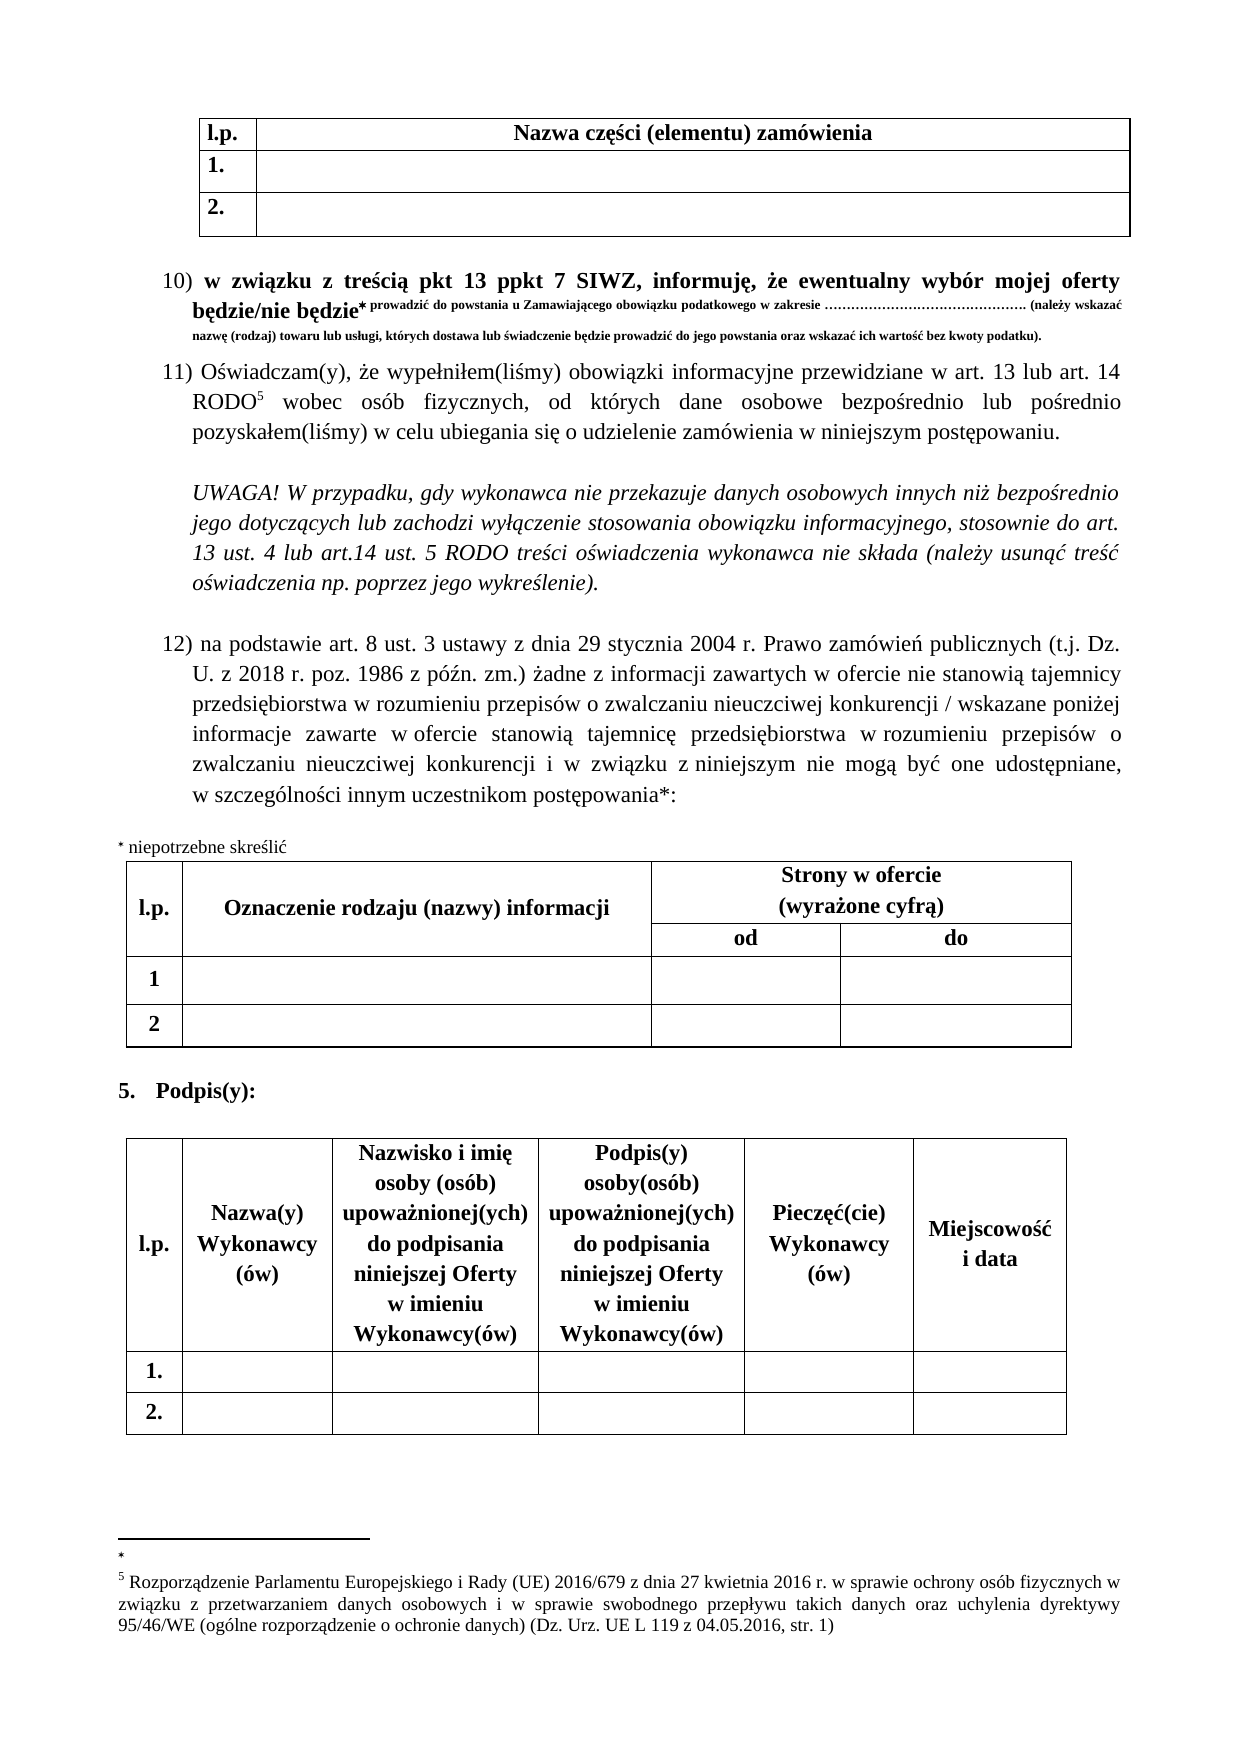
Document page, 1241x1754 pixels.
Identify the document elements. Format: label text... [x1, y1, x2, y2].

table_cell 1. [200, 151, 256, 192]
list Oświadczam(y), że wypełniłem(liśmy) obowiązki informacyjne przewidziane w art. 13 lub art. 14 RODO wobec osób fizycznych, od których dane osobowe bezpośrednio lub pośrednio pozyskałem(liśmy) w celu ubiegania się o udzielenie zamówienia w niniejszym postępowaniu. [162, 358, 1122, 444]
table_cell [539, 1352, 744, 1392]
table_cell [183, 957, 651, 1004]
table_cell [652, 1005, 840, 1046]
table_cell [841, 1005, 1071, 1046]
table_cell [183, 1393, 332, 1434]
table_header Oznaczenie rodzaju (nazwy) informacji [183, 862, 651, 956]
table_header Nazwa części (elementu) zamówienia [257, 119, 1129, 150]
table_header Strony w ofercie (wyrażone cyfrą) [652, 862, 1071, 922]
table_cell 2 [127, 1005, 182, 1046]
table_cell [257, 193, 1129, 236]
table_cell [745, 1352, 913, 1392]
table_cell [914, 1393, 1066, 1434]
text UWAGA! W przypadku, gdy wykonawca nie przekazuje danych osobowych innych niż bezpośrednio jego dotyczących lub zachodzi wyłączenie stosowania obowiązku informacyjnego, stosownie do art. 13 ust. 4 lub art.14 ust. 5 RODO treści oświadczenia wykonawca nie składa (należy usunąć treść oświadczenia np. poprzez jego wykreślenie). [192, 479, 1122, 596]
table_header Pieczęć(cie) Wykonawcy (ów) [745, 1139, 913, 1351]
table_cell [333, 1393, 538, 1434]
table_cell 2. [200, 193, 256, 236]
table_cell 1. [127, 1352, 182, 1392]
table_header Podpis(y) osoby(osób) upoważnionej(ych) do podpisania niniejszej Oferty w imieniu Wykonawcy(ów) [539, 1139, 744, 1351]
table_header Nazwisko i imię osoby (osób) upoważnionej(ych) do podpisania niniejszej Oferty w imieniu Wykonawcy(ów) [333, 1139, 538, 1351]
table_cell [183, 1005, 651, 1046]
list Podpis(y): [118, 1078, 1122, 1104]
table_cell [914, 1352, 1066, 1392]
table_cell [257, 151, 1129, 192]
text niepotrzebne skreślić [118, 836, 1122, 857]
list w związku z treścią pkt 13 ppkt 7 SIWZ, informuję, że ewentualny wybór mojej oferty będzie/nie będzie prowadzić do powstania u Zamawiającego obowiązku podatkowego w zakresie ………………………………………. (należy wskazać nazwę (rodzaj) towaru lub usługi, których dostawa lub świadczenie będzie prowadzić do jego powstania oraz wskazać ich wartość bez kwoty podatku). [162, 267, 1122, 354]
table_header l.p. [200, 119, 256, 150]
table_header Nazwa(y) Wykonawcy (ów) [183, 1139, 332, 1351]
table_header Miejscowość i data [914, 1139, 1066, 1351]
table_cell od [652, 924, 840, 956]
table_cell do [841, 924, 1071, 956]
table_cell [745, 1393, 913, 1434]
table_cell [841, 957, 1071, 1004]
table_header l.p. [127, 1139, 182, 1351]
list na podstawie art. 8 ust. 3 ustawy z dnia 29 stycznia 2004 r. Prawo zamówień publicznych (t.j. Dz. U. z 2018 r. poz. 1986 z późn. zm.) żadne z informacji zawartych w ofercie nie stanowią tajemnicy przedsiębiorstwa w rozumieniu przepisów o zwalczaniu nieuczciwej konkurencji / wskazane poniżej informacje zawarte w ofercie stanowią tajemnicę przedsiębiorstwa w rozumieniu przepisów o zwalczaniu nieuczciwej konkurencji i w związku z niniejszym nie mogą być one udostępniane, w szczególności innym uczestnikom postępowania*: [162, 630, 1122, 807]
table_cell 1 [127, 957, 182, 1004]
table_cell 2. [127, 1393, 182, 1434]
table_cell [539, 1393, 744, 1434]
table_cell [183, 1352, 332, 1392]
table_header l.p. [127, 862, 182, 956]
table_cell [333, 1352, 538, 1392]
table_cell [652, 957, 840, 1004]
